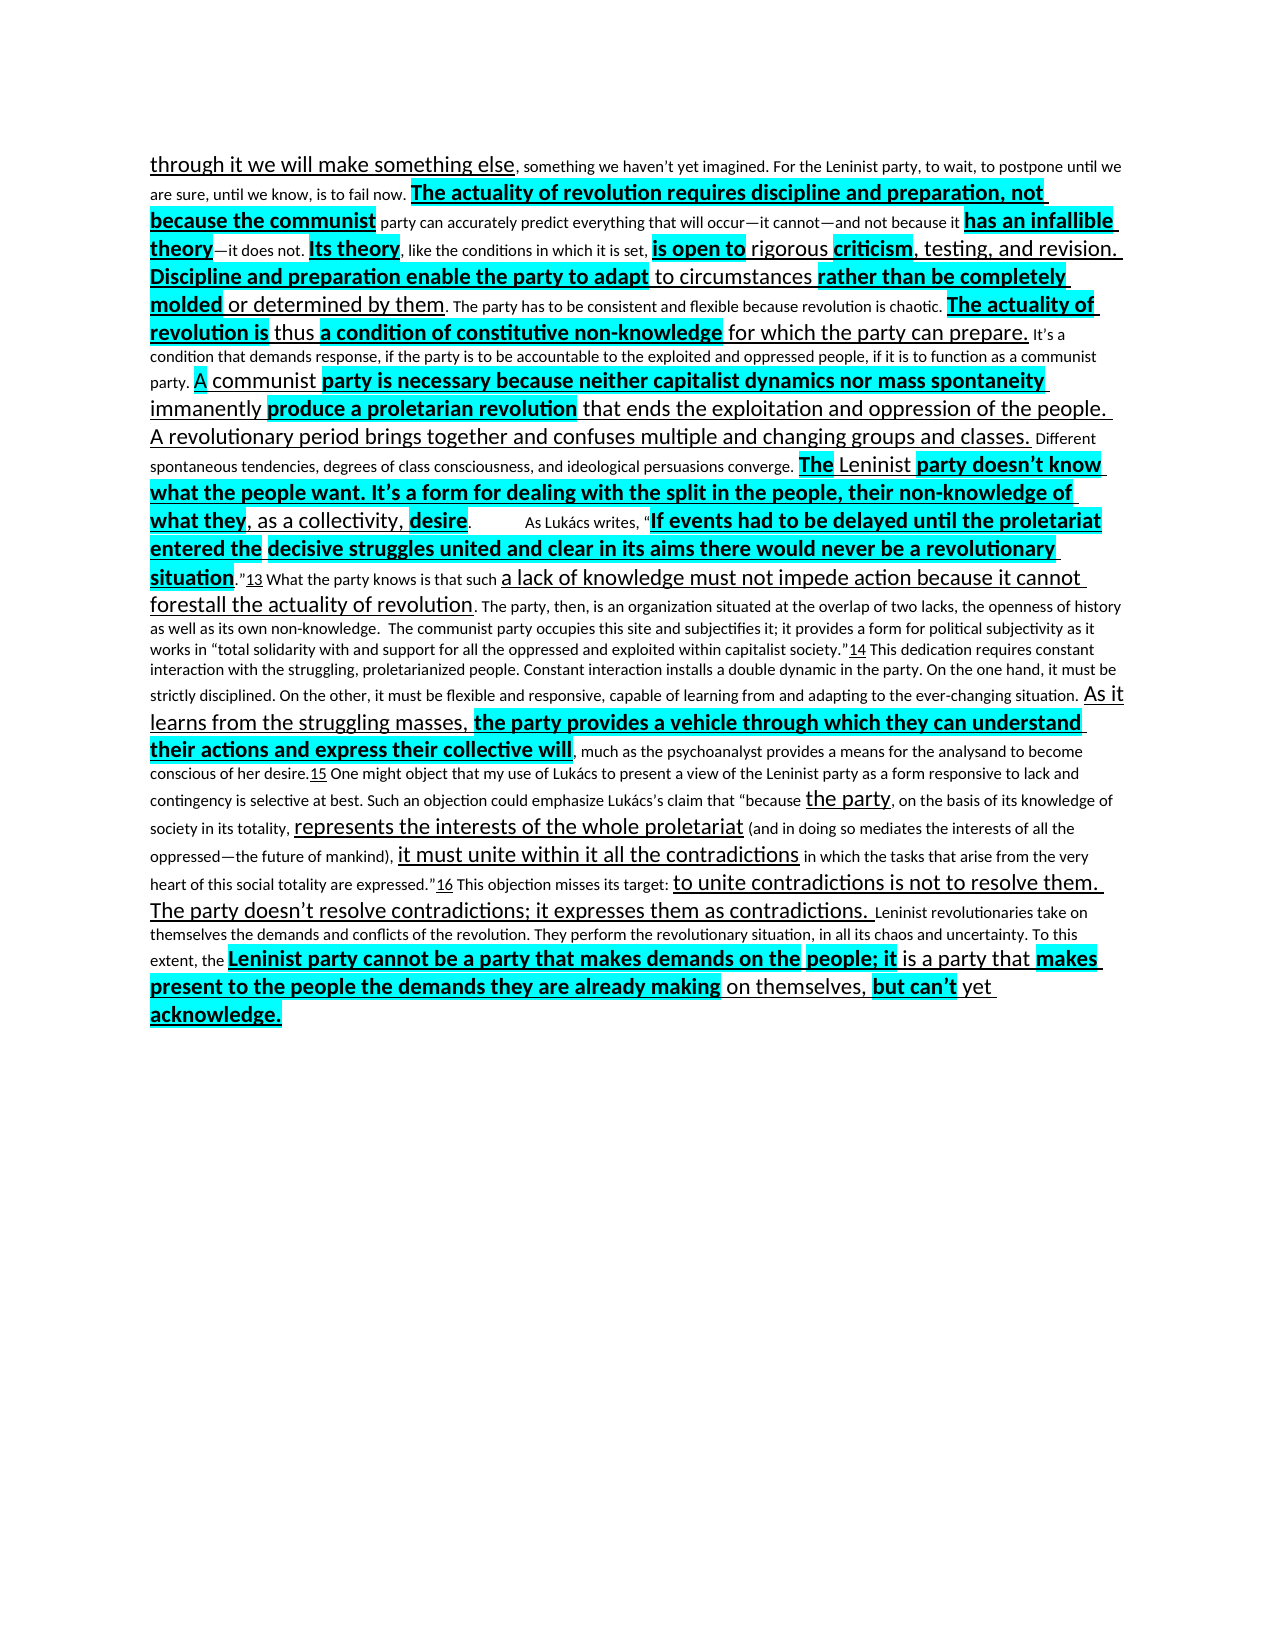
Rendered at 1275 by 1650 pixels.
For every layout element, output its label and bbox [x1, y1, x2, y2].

text [150, 150, 1125, 1028]
